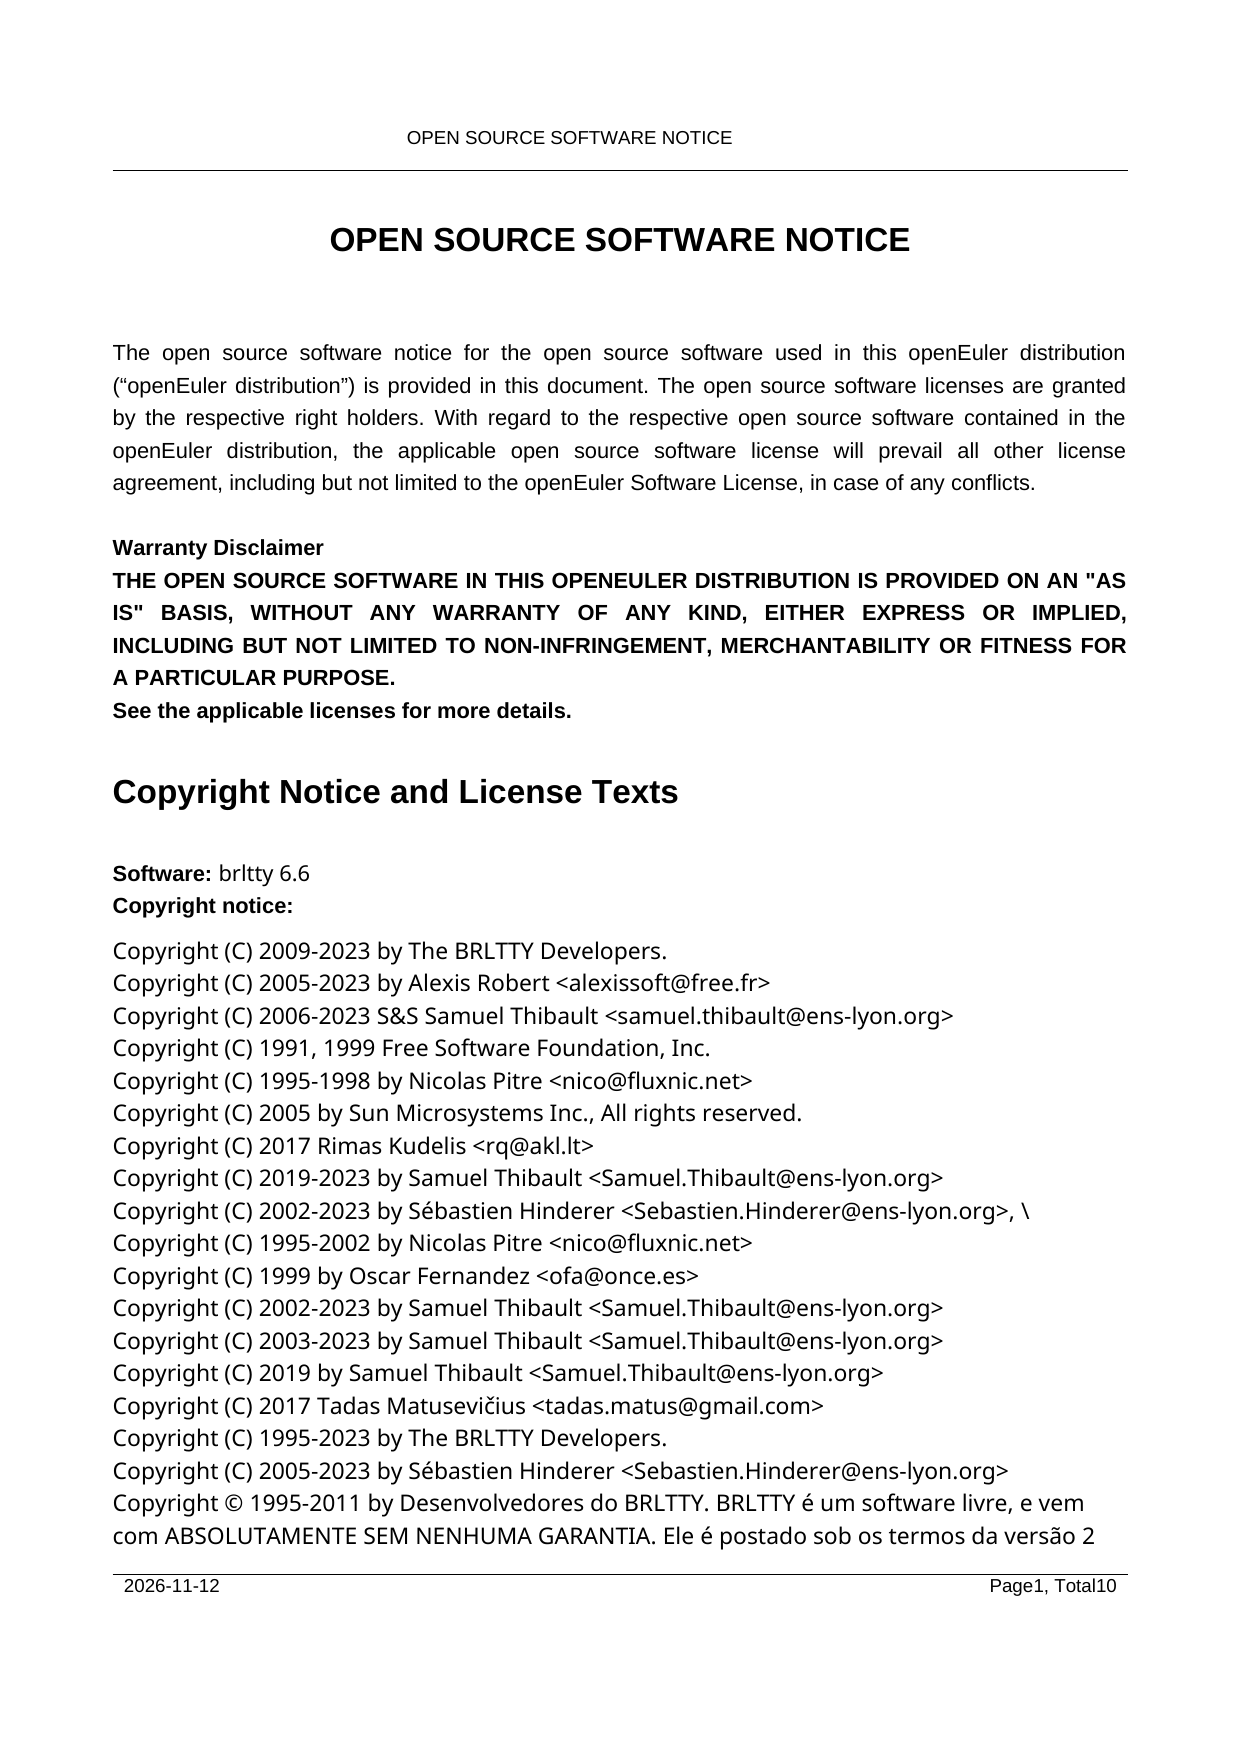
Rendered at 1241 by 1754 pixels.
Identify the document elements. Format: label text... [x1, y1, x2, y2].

text THE OPEN SOURCE SOFTWARE IN THIS OPENEULER DISTRIBUTION IS PROVIDED ON AN "AS IS" BASIS, WITHOUT ANY WARRANTY OF ANY KIND, EITHER EXPRESS OR IMPLIED, INCLUDING BUT NOT LIMITED TO NON-INFRINGEMENT, MERCHANTABILITY OR FITNESS FOR A PARTICULAR PURPOSE. See the applicable licenses for more details. [112, 564, 1128, 726]
text OPEN SOURCE SOFTWARE NOTICE [112, 206, 1128, 271]
title Software: brltty 6.6 [112, 856, 1128, 889]
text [112, 934, 1128, 1551]
text Copyright Notice and License Texts [112, 759, 1128, 824]
text Warranty Disclaimer [112, 531, 1128, 564]
text The open source software notice for the open source software used in this openEuler distribution (“openEuler distribution”) is provided in this document. The open source software licenses are granted by the respective right holders. With regard to the respective open source software contained in the openEuler distribution, the applicable open source software license will prevail all other license agreement, including but not limited to the openEuler Software License, in case of any conflicts. [112, 336, 1128, 499]
text Copyright notice: [112, 889, 1128, 921]
